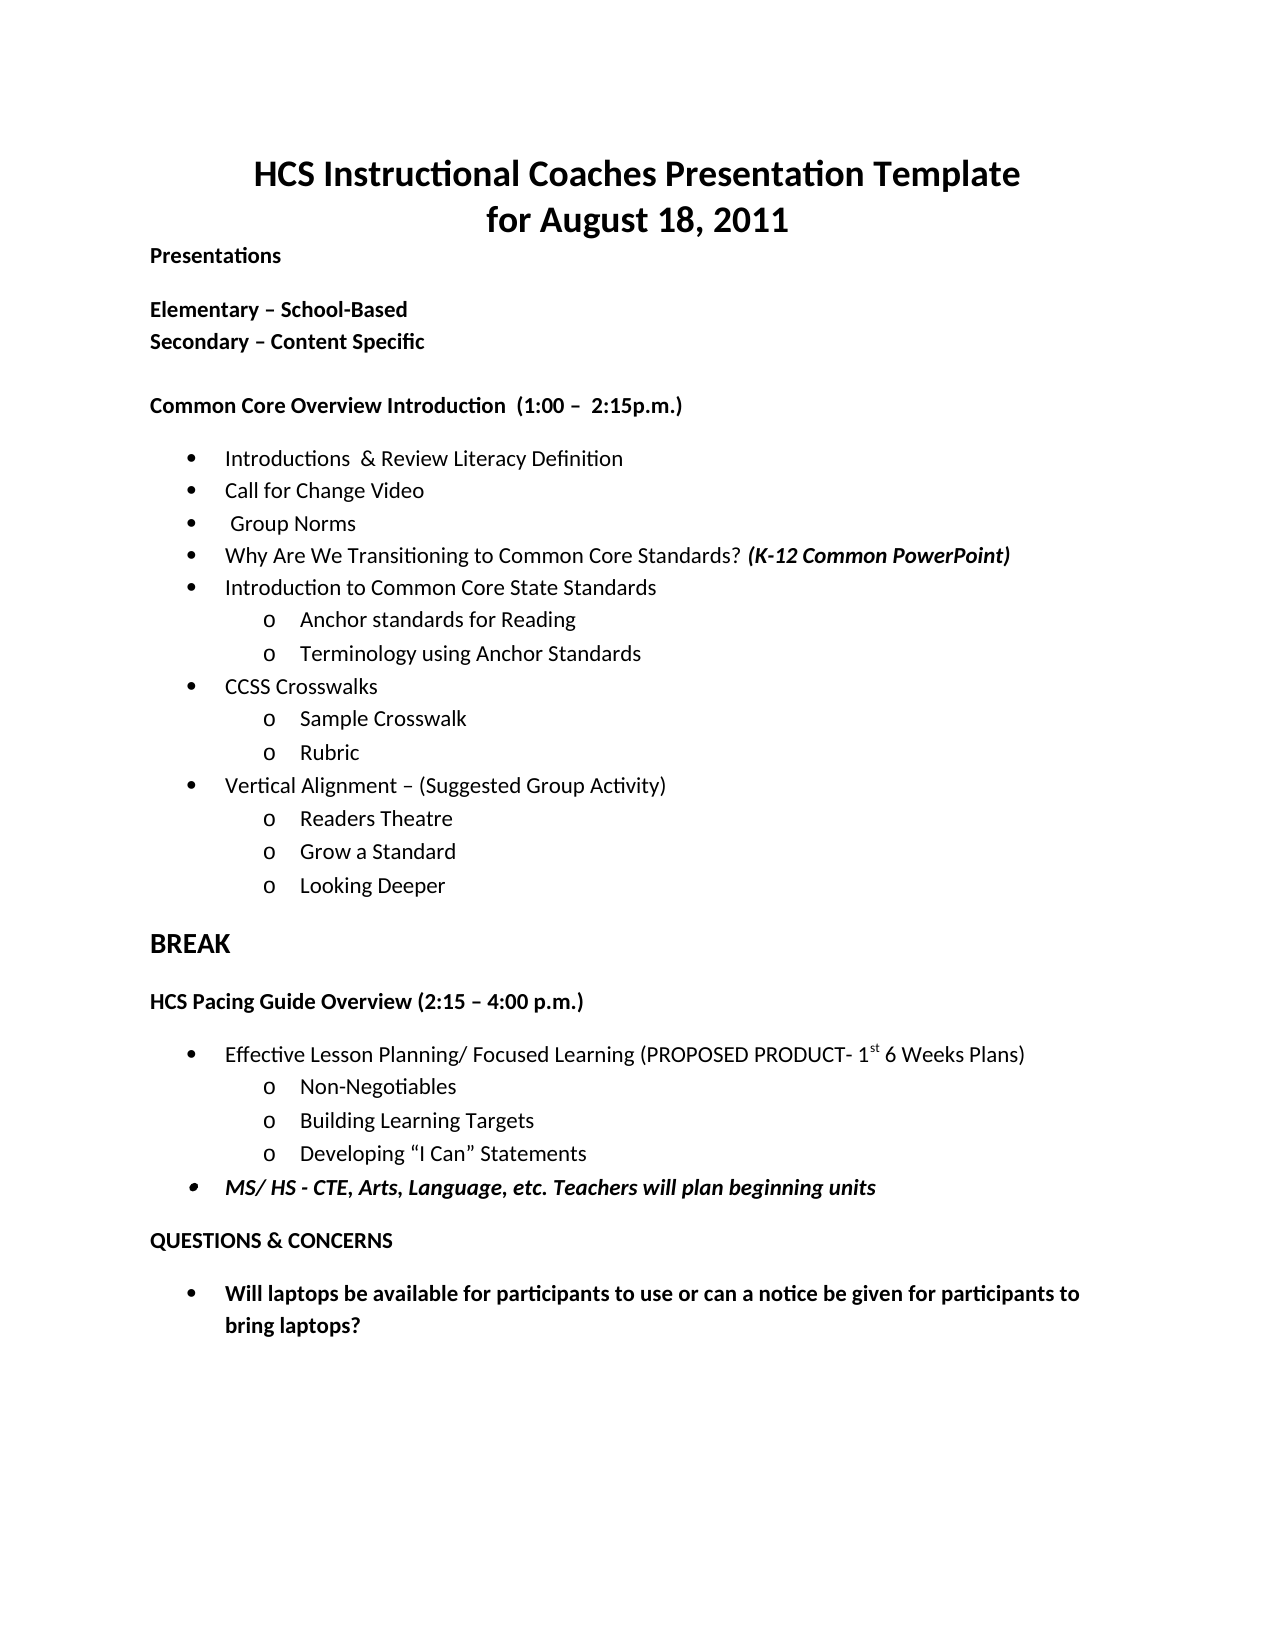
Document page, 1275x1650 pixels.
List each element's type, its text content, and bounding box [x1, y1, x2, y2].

text for August 18, 2011 [150, 196, 1125, 242]
list Introductions & Review Literacy Definition [187, 444, 1125, 472]
list CCSS Crosswalks [187, 672, 1125, 700]
list Terminology using Anchor Standards [262, 639, 1125, 668]
list MS/ HS - CTE, Arts, Language, etc. Teachers will plan beginning units [187, 1173, 1125, 1201]
list Grow a Standard [262, 837, 1125, 866]
list Building Learning Targets [262, 1106, 1125, 1135]
list Effective Lesson Planning/ Focused Learning (PROPOSED PRODUCT- 1st 6 Weeks Plans) [187, 1040, 1125, 1068]
list Will laptops be available for participants to use or can a notice be given for participants to bring laptops? [187, 1279, 1125, 1339]
list Looking Deeper [262, 871, 1125, 900]
text QUESTIONS & CONCERNS [150, 1226, 1125, 1254]
list Group Norms [187, 509, 1125, 537]
list Introduction to Common Core State Standards [187, 573, 1125, 601]
text HCS Instructional Coaches Presentation Template [150, 150, 1125, 196]
list Why Are We Transitioning to Common Core Standards? (K-12 Common PowerPoint) [187, 541, 1125, 569]
text Common Core Overview Introduction (1:00 – 2:15p.m.) [150, 391, 1125, 419]
list Anchor standards for Reading [262, 605, 1125, 634]
list Sample Crosswalk [262, 704, 1125, 734]
text HCS Pacing Guide Overview (2:15 – 4:00 p.m.) [150, 987, 1125, 1015]
list Vertical Alignment – (Suggested Group Activity) [187, 772, 1125, 799]
text BREAK [150, 925, 1125, 961]
list Non-Negotiables [262, 1072, 1125, 1101]
text Secondary – Content Specific [150, 327, 1125, 355]
text Presentations [150, 242, 1125, 270]
text Elementary – School-Based [150, 295, 1125, 323]
list Call for Change Video [187, 476, 1125, 504]
list Rubric [262, 738, 1125, 767]
list Developing “I Can” Statements [262, 1139, 1125, 1168]
list Readers Theatre [262, 804, 1125, 833]
